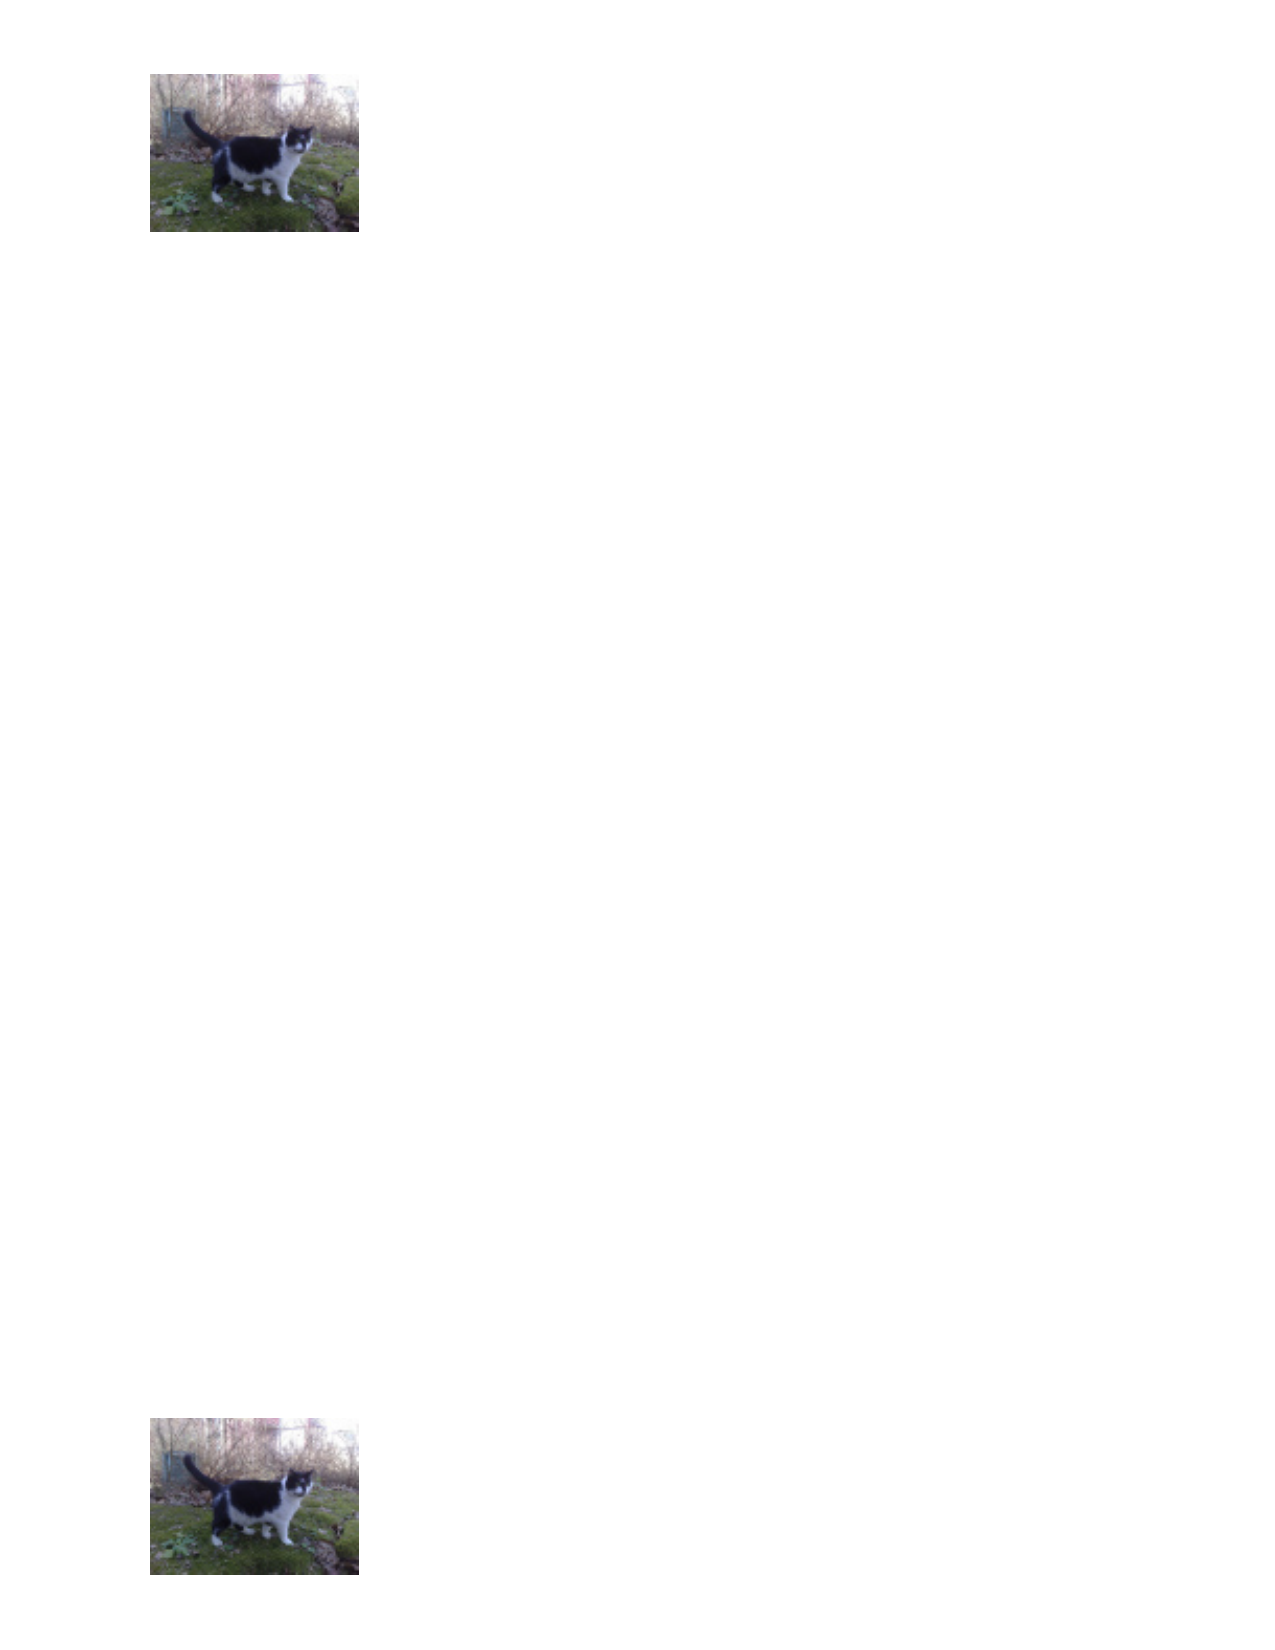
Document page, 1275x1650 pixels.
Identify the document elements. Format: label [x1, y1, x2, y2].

picture [150, 74, 359, 232]
picture [150, 1418, 359, 1575]
